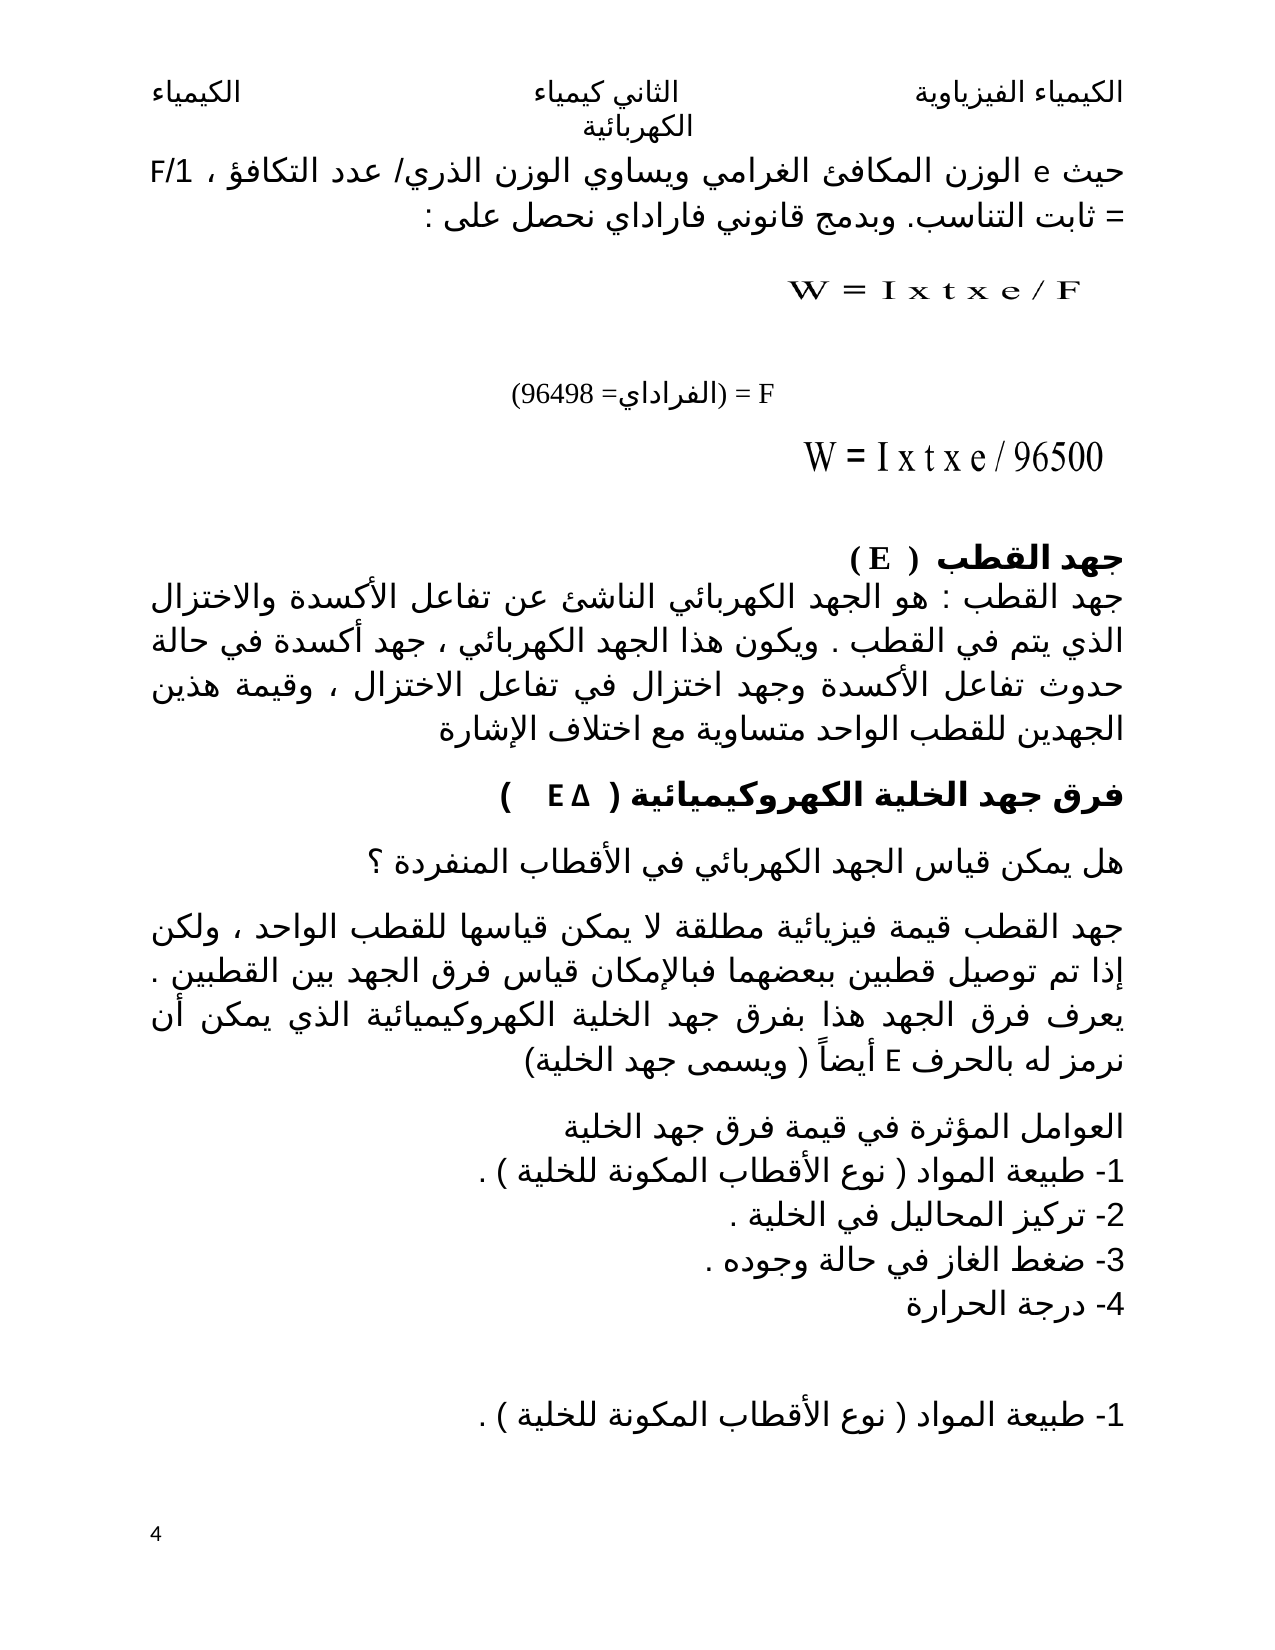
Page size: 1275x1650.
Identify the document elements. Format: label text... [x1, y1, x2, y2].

text 1- طبيعة المواد ( نوع الأقطاب المكونة للخلية ) . [150, 1396, 1125, 1434]
text حيث e الوزن المكافئ الغرامي ويساوي الوزن الذري/ عدد التكافؤ ، 1/F = ثابت التناسب. وبدمج قانوني فاراداي نحصل على : [150, 150, 1125, 235]
picture [760, 261, 1125, 324]
text 1- طبيعة المواد ( نوع الأقطاب المكونة للخلية ) . [150, 1151, 1125, 1190]
text جهد القطب : هو الجهد الكهربائي الناشئ عن تفاعل الأكسدة والاختزال الذي يتم في القطب . ويكون هذا الجهد الكهربائي ، جهد أكسدة في حالة حدوث تفاعل الأكسدة وجهد اختزال في تفاعل الاختزال ، وقيمة هذين الجهدين للقطب الواحد متساوية مع اختلاف الإشارة [150, 577, 1125, 748]
text 2- تركيز المحاليل في الخلية . [150, 1195, 1125, 1234]
picture [800, 416, 1125, 480]
text هل يمكن قياس الجهد الكهربائي في الأقطاب المنفردة ؟ [150, 842, 1125, 880]
text جهد القطب ( E ) [150, 538, 1125, 577]
text العوامل المؤثرة في قيمة فرق جهد الخلية [150, 1107, 1125, 1146]
text 3- ضغط الغاز في حالة وجوده . [150, 1239, 1125, 1278]
text 4- درجة الحرارة [150, 1284, 1125, 1322]
text فرق جهد الخلية الكهروكيميائية ( E Δ ) [150, 774, 1125, 815]
text جهد القطب قيمة فيزيائية مطلقة لا يمكن قياسها للقطب الواحد ، ولكن إذا تم توصيل قطبين ببعضهما فبالإمكان قياس فرق الجهد بين القطبين . يعرف فرق الجهد هذا بفرق جهد الخلية الكهروكيميائية الذي يمكن أن نرمز له بالحرف E أيضاً ( ويسمى جهد الخلية) [150, 907, 1125, 1080]
